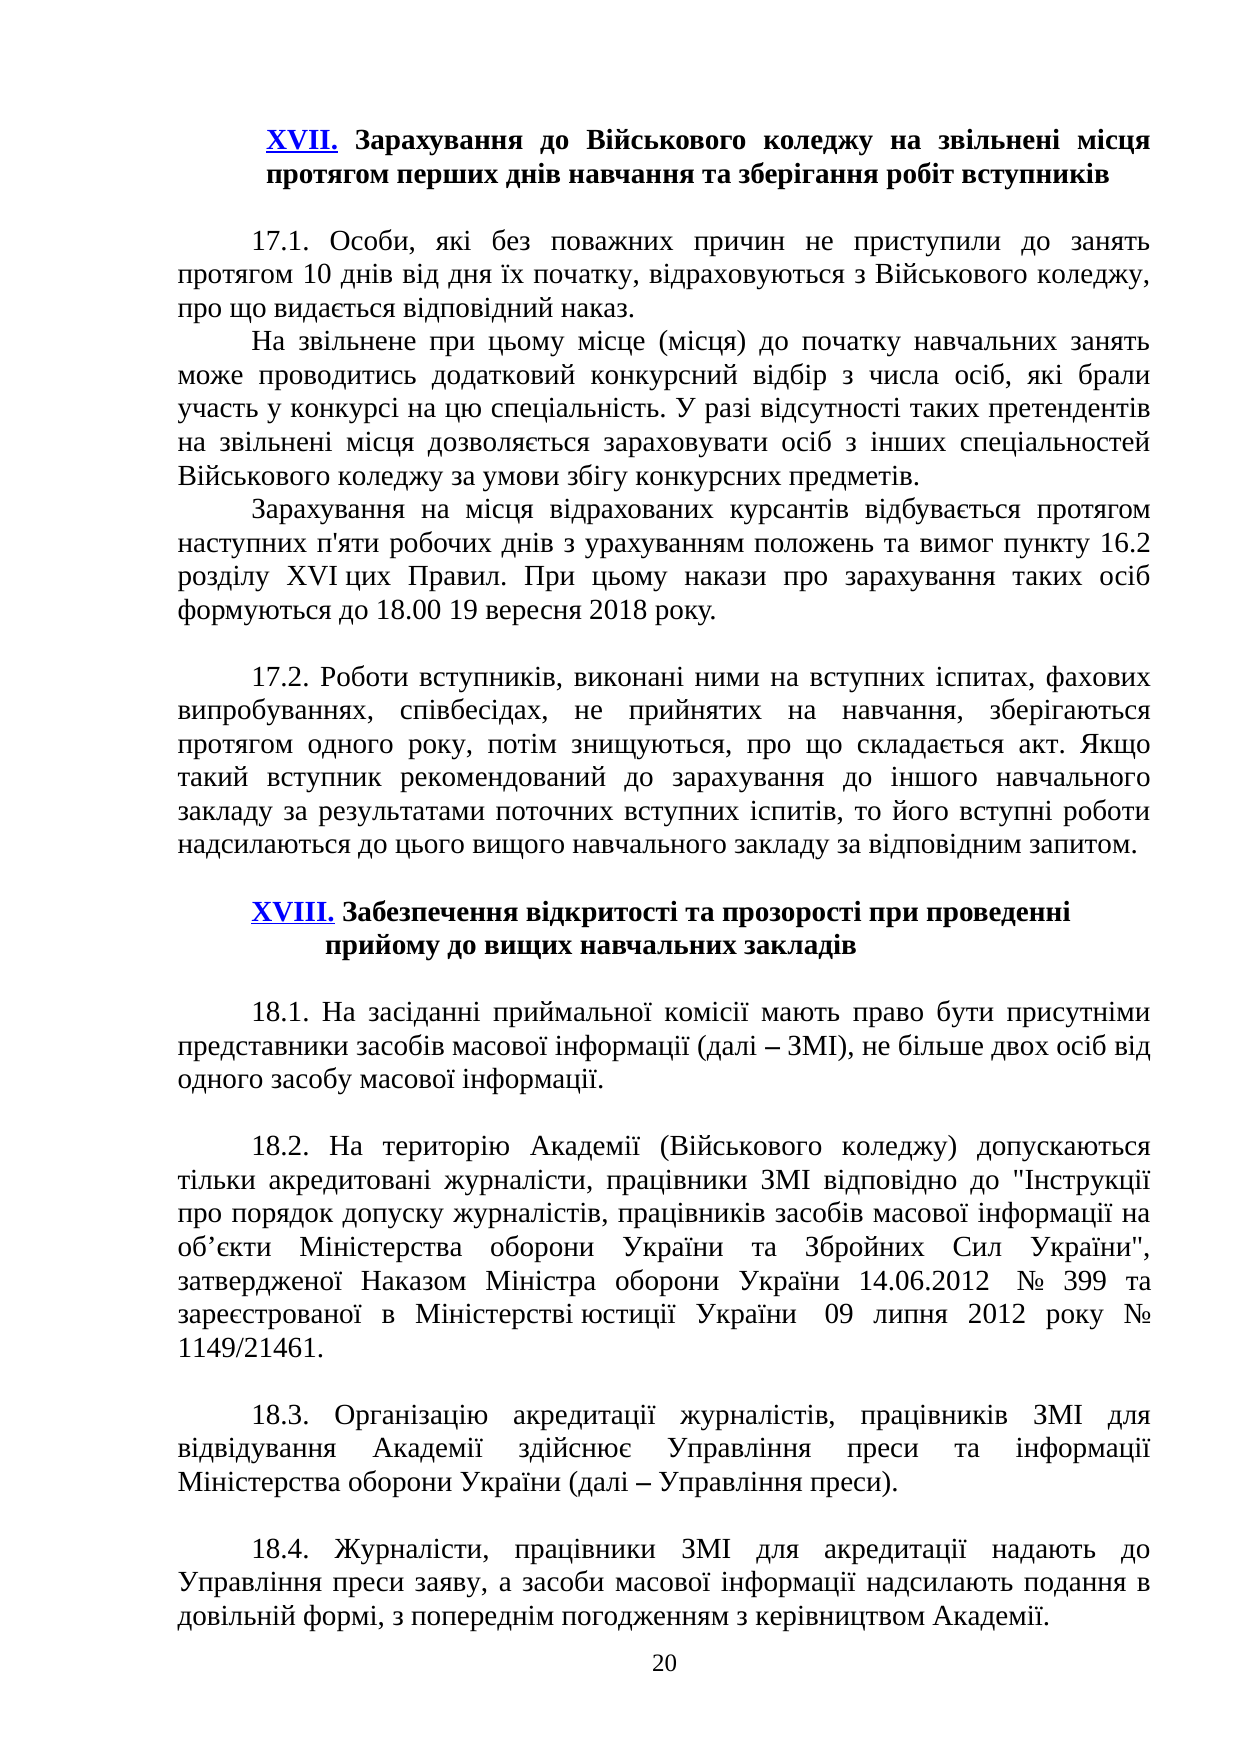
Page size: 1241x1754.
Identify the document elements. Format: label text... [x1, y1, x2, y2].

text XVІІ. Зарахування до Військового коледжу на звільнені місця протягом перших днів навчання та зберігання робіт вступників [266, 122, 1152, 189]
text Зарахування на місця відрахованих курсантів відбувається протягом наступних п'яти робочих днів з урахуванням положень та вимог пункту 16.2 розділу XVІ цих Правил. При цьому накази про зарахування таких осіб формуються до 18.00 19 вересня 2018 року. [177, 491, 1152, 625]
text На звільнене при цьому місце (місця) до початку навчальних занять може проводитись додатковий конкурсний відбір з числа осіб, які брали участь у конкурсі на цю спеціальність. У разі відсутності таких претендентів на звільнені місця дозволяється зараховувати осіб з інших спеціальностей Військового коледжу за умови збігу конкурсних предметів. [177, 323, 1152, 491]
text 18.2. На територію Академії (Військового коледжу) допускаються тільки акредитовані журналісти, працівники ЗМІ відповідно до "Інструкції про порядок допуску журналістів, працівників засобів масової інформації на об’єкти Міністерства оборони України та Збройних Сил України", затвердженої Наказом Міністра оборони України 14.06.2012 № 399 та зареєстрованої в Міністерстві юстиції України 09 липня 2012 року № 1149/21461. [177, 1128, 1152, 1363]
text 18.3. Організацію акредитації журналістів, працівників ЗМІ для відвідування Академії здійснює Управління преси та інформації Міністерства оборони України (далі – Управління преси). [177, 1397, 1152, 1497]
text 18.4. Журналісти, працівники ЗМІ для акредитації надають до Управління преси заяву, а засоби масової інформації надсилають подання в довільній формі, з попереднім погодженням з керівництвом Академії. [177, 1531, 1152, 1632]
text 17.1. Особи, які без поважних причин не приступили до занять протягом 10 днів від дня їх початку, відраховуються з Військового коледжу, про що видається відповідний наказ. [177, 223, 1152, 323]
text 17.2. Роботи вступників, виконані ними на вступних іспитах, фахових випробуваннях, співбесідах, не прийнятих на навчання, зберігаються протягом одного року, потім знищуються, про що складається акт. Якщо такий вступник рекомендований до зарахування до іншого навчального закладу за результатами поточних вступних іспитів, то його вступні роботи надсилаються до цього вищого навчального закладу за відповідним запитом. [177, 659, 1152, 860]
text 18.1. На засіданні приймальної комісії мають право бути присутніми представники засобів масової інформації (далі – ЗМІ), не більше двох осіб від одного засобу масової інформації. [177, 994, 1152, 1095]
text XVІІІ. Забезпечення відкритості та прозорості при проведенні прийому до вищих навчальних закладів [251, 894, 1152, 961]
